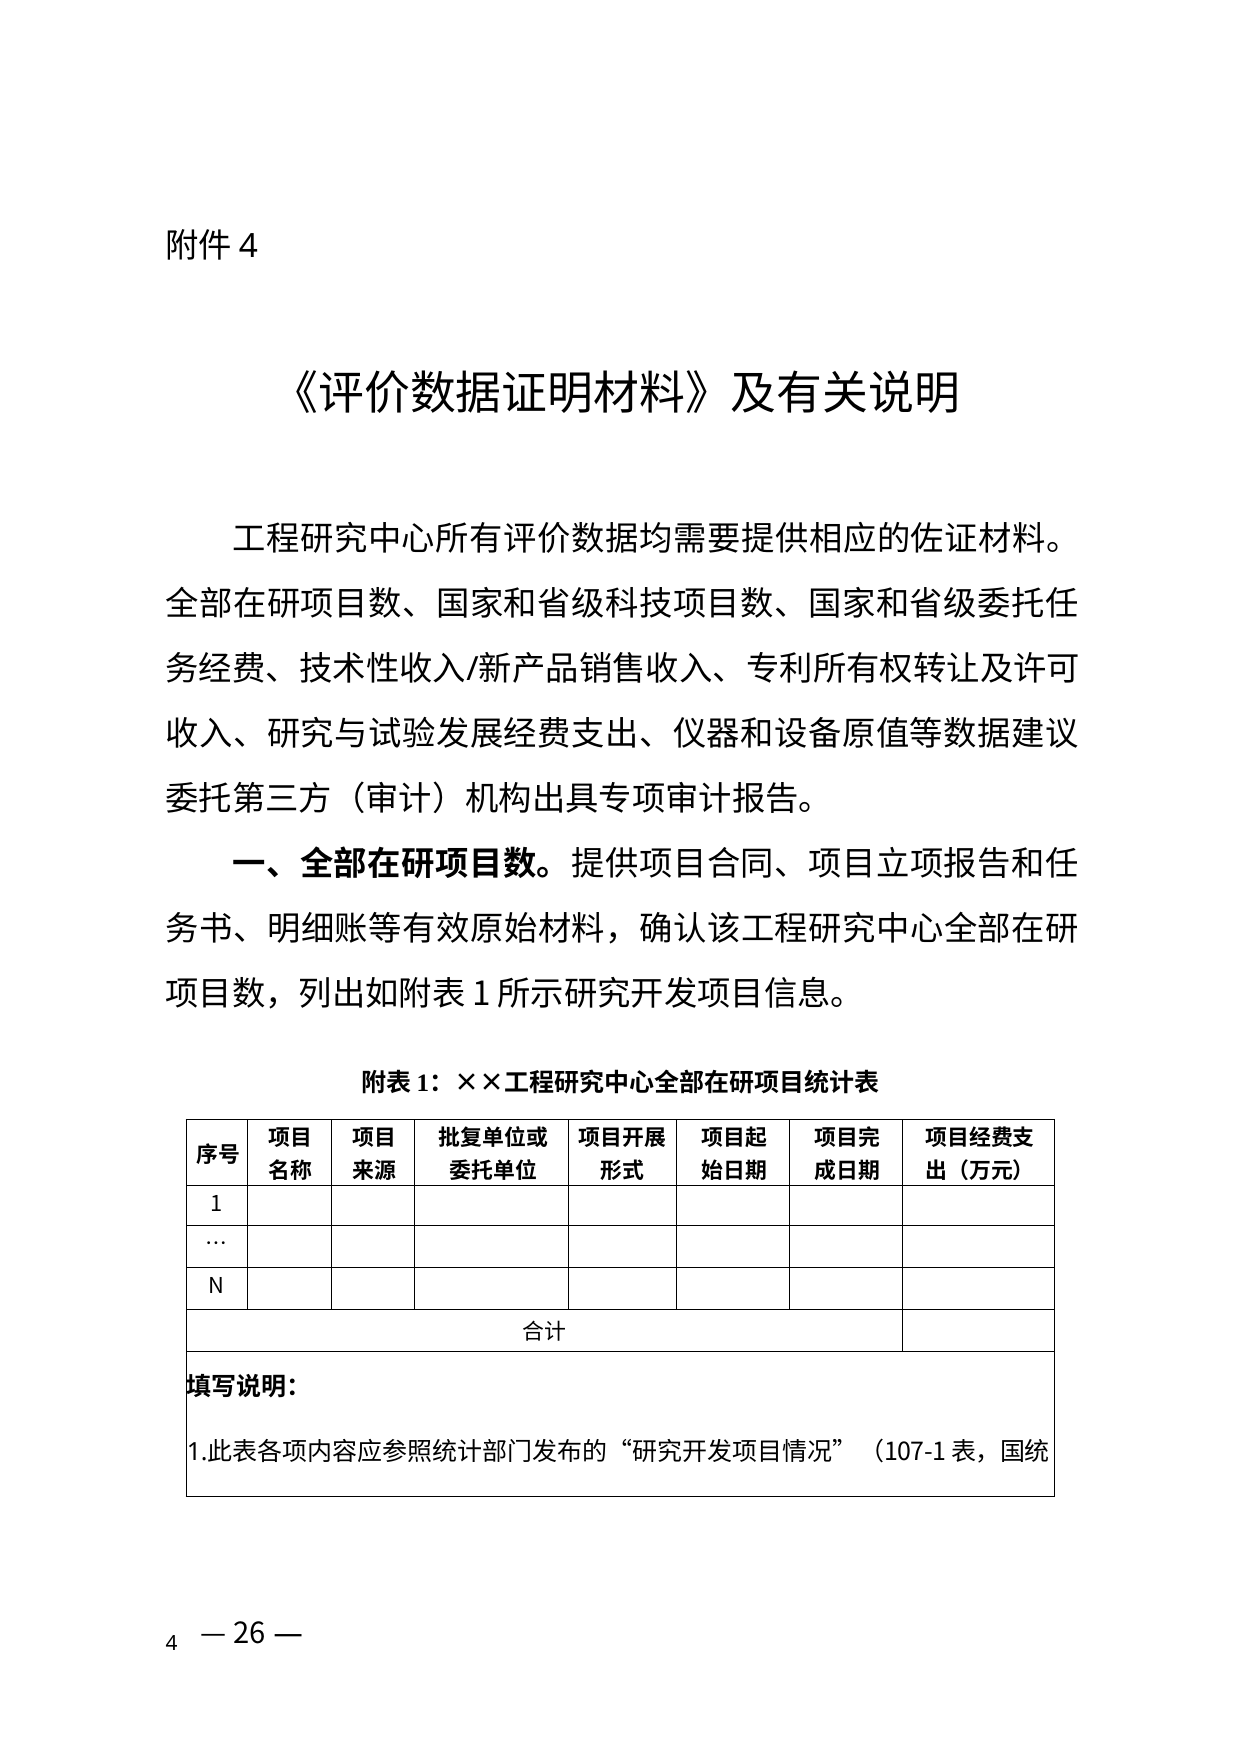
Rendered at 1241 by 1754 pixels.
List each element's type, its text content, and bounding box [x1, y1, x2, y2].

table_header 项目经费支出（万元） [903, 1120, 1054, 1185]
table_cell [903, 1310, 1054, 1351]
table_cell [569, 1226, 676, 1267]
table_cell [415, 1186, 568, 1225]
text 工程研究中心所有评价数据均需要提供相应的佐证材料。全部在研项目数、国家和省级科技项目数、国家和省级委托任务经费、技术性收入/新产品销售收入、专利所有权转让及许可收入、研究与试验发展经费支出、仪器和设备原值等数据建议委托第三方（审计）机构出具专项审计报告。 [165, 503, 1080, 828]
table_cell [790, 1186, 902, 1225]
table_cell [569, 1268, 676, 1309]
table_header 批复单位或委托单位 [415, 1120, 568, 1185]
table_header 项目开展形式 [569, 1120, 676, 1185]
table_header 项目名称 [248, 1120, 331, 1185]
table_cell [903, 1268, 1054, 1309]
table_cell [903, 1186, 1054, 1225]
table_header 项目完成日期 [790, 1120, 902, 1185]
table_cell [790, 1268, 902, 1309]
text 一、全部在研项目数。提供项目合同、项目立项报告和任务书、明细账等有效原始材料，确认该工程研究中心全部在研项目数，列出如附表1所示研究开发项目信息。 [165, 828, 1080, 1023]
table_header 序号 [187, 1120, 247, 1185]
table_cell [903, 1226, 1054, 1267]
table_cell 合计 [187, 1310, 902, 1351]
table_cell 1 [187, 1186, 247, 1225]
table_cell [187, 1352, 1054, 1496]
table_cell [332, 1186, 414, 1225]
table_cell [332, 1226, 414, 1267]
table_cell [415, 1268, 568, 1309]
table_cell [790, 1226, 902, 1267]
table_cell [677, 1268, 789, 1309]
table_cell [248, 1268, 331, 1309]
table_cell N [187, 1268, 247, 1309]
table_cell [248, 1226, 331, 1267]
text 附件4 [165, 211, 1075, 276]
table_cell [332, 1268, 414, 1309]
table_cell [569, 1186, 676, 1225]
table_cell [415, 1226, 568, 1267]
subtitle 《评价数据证明材料》及有关说明 [165, 341, 1067, 438]
table_cell … [187, 1226, 247, 1267]
table_cell [248, 1186, 331, 1225]
table_header 项目起始日期 [677, 1120, 789, 1185]
table_cell [677, 1186, 789, 1225]
table_cell [677, 1226, 789, 1267]
text 附表1：××工程研究中心全部在研项目统计表 [165, 1048, 1075, 1113]
table_header 项目来源 [332, 1120, 414, 1185]
